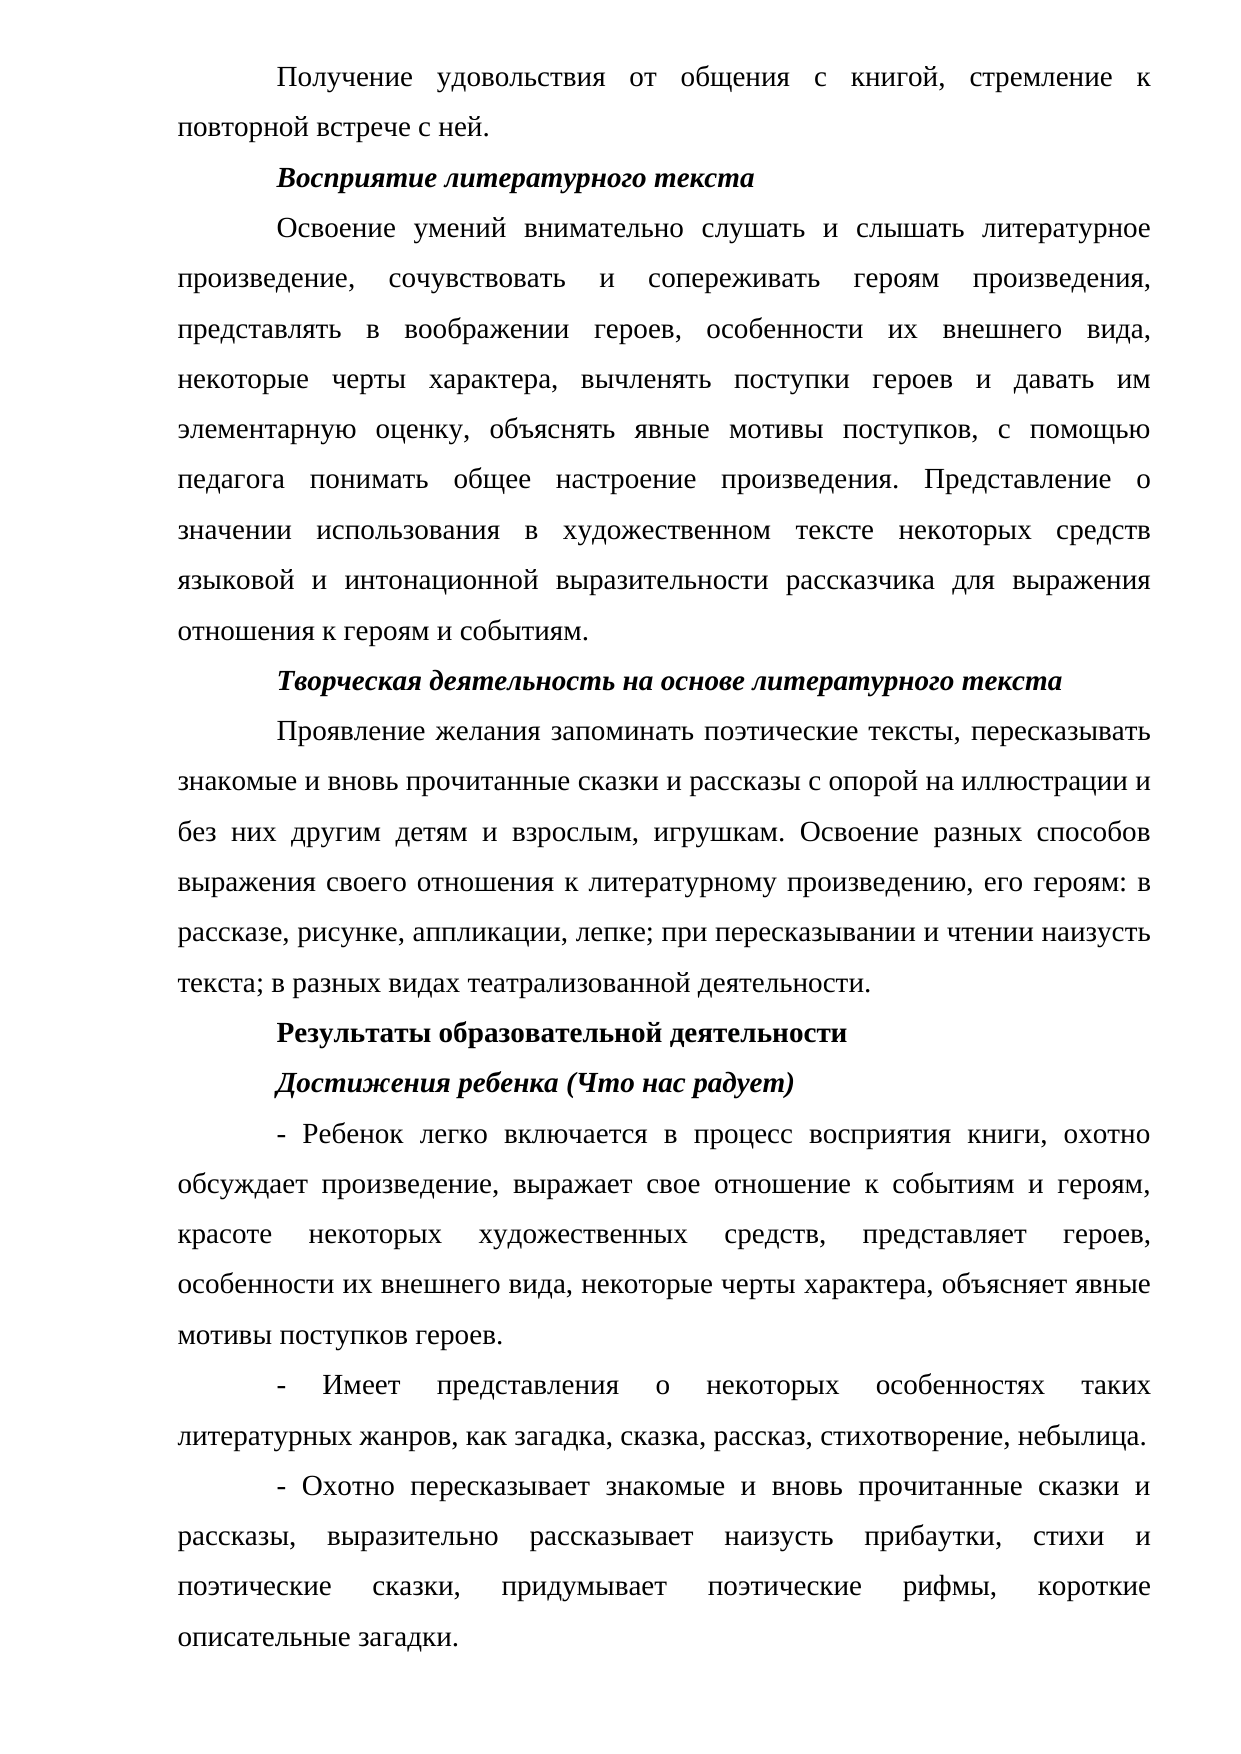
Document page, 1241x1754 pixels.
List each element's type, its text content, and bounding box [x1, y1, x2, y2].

text Освоение умений внимательно слушать и слышать литературное произведение, сочувствовать и сопереживать героям произведения, представлять в воображении героев, особенности их внешнего вида, некоторые черты характера, вычленять поступки героев и давать им элементарную оценку, объяснять явные мотивы поступков, с помощью педагога понимать общее настроение произведения. Представление о значении использования в художественном тексте некоторых средств языковой и интонационной выразительности рассказчика для выражения отношения к героям и событиям. [177, 210, 1152, 646]
text - Охотно пересказывает знакомые и вновь прочитанные сказки и рассказы, выразительно рассказывает наизусть прибаутки, стихи и поэтические сказки, придумывает поэтические рифмы, короткие описательные загадки. [177, 1468, 1152, 1652]
text Творческая деятельность на основе литературного текста [177, 663, 1152, 696]
text - Ребенок легко включается в процесс восприятия книги, охотно обсуждает произведение, выражает свое отношение к событиям и героям, красоте некоторых художественных средств, представляет героев, особенности их внешнего вида, некоторые черты характера, объясняет явные мотивы поступков героев. [177, 1116, 1152, 1351]
text Проявление желания запоминать поэтические тексты, пересказывать знакомые и вновь прочитанные сказки и рассказы с опорой на иллюстрации и без них другим детям и взрослым, игрушкам. Освоение разных способов выражения своего отношения к литературному произведению, его героям: в рассказе, рисунке, аппликации, лепке; при пересказывании и чтении наизусть текста; в разных видах театрализованной деятельности. [177, 713, 1152, 998]
text Восприятие литературного текста [177, 160, 1152, 193]
text - Имеет представления о некоторых особенностях таких литературных жанров, как загадка, сказка, рассказ, стихотворение, небылица. [177, 1367, 1152, 1451]
text Результаты образовательной деятельности [177, 1015, 1152, 1049]
text Достижения ребенка (Что нас радует) [177, 1065, 1152, 1099]
text Получение удовольствия от общения с книгой, стремление к повторной встрече с ней. [177, 59, 1152, 143]
